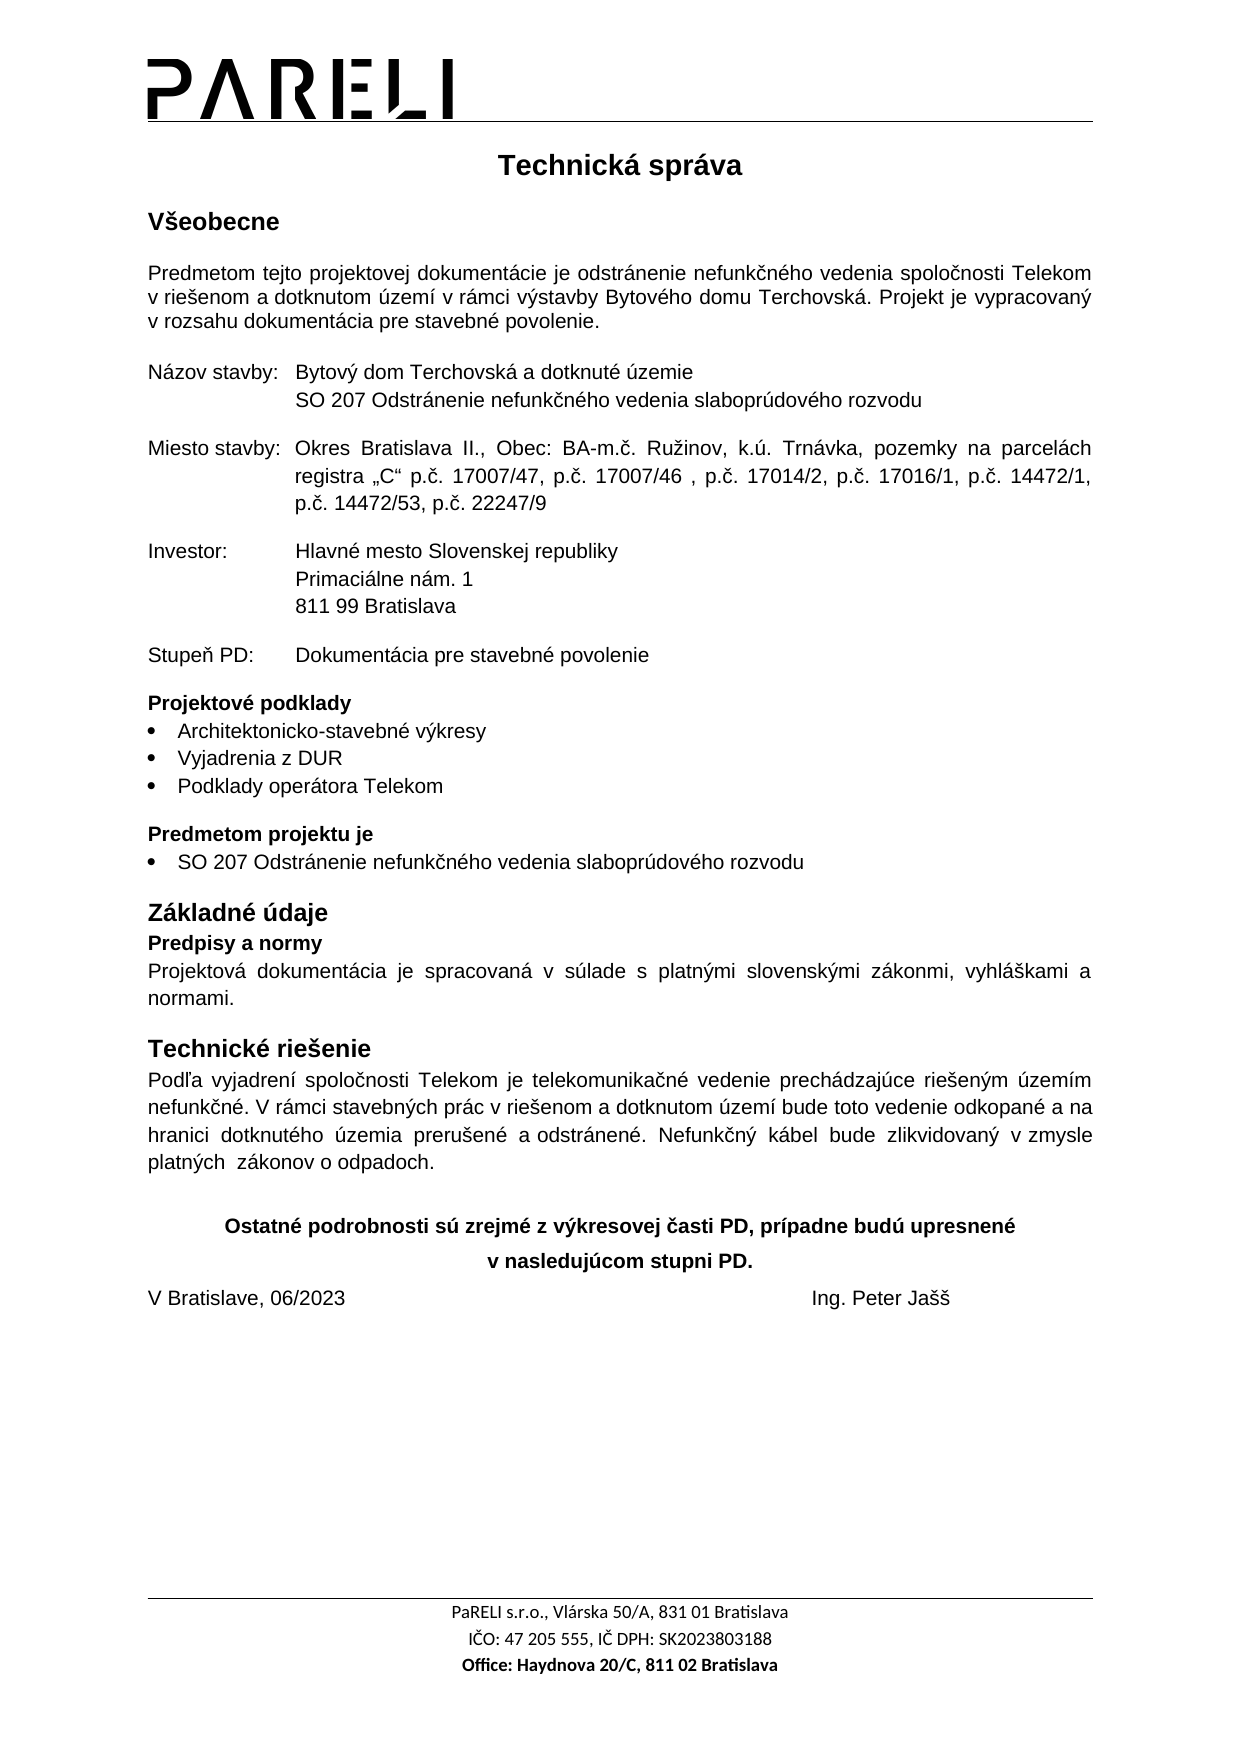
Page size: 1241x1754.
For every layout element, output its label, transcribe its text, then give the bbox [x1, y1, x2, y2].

text Podľa vyjadrení spoločnosti Telekom je telekomunikačné vedenie prechádzajúce riešeným územím nefunkčné. V rámci stavebných prác v riešenom a dotknutom území bude toto vedenie odkopané a na hranici dotknutého územia prerušené a odstránené. Nefunkčný kábel bude zlikvidovaný v zmysle platných zákonov o odpadoch. [148, 1067, 1093, 1174]
text Miesto stavby: Okres Bratislava II., Obec: BA-m.č. Ružinov, k.ú. Trnávka, pozemky na parcelách registra „C“ p.č. 17007/47, p.č. 17007/46 , p.č. 17014/2, p.č. 17016/1, p.č. 14472/1, p.č. 14472/53, p.č. 22247/9 [148, 436, 1093, 515]
text Projektová dokumentácia je spracovaná v súlade s platnými slovenskými zákonmi, vyhláškami a normami. [148, 959, 1093, 1010]
text Predmetom projektu je [148, 822, 1093, 846]
text 811 99 Bratislava [148, 594, 1093, 618]
list Architektonicko-stavebné výkresy [148, 718, 1093, 743]
list Podklady operátora Telekom [148, 774, 1093, 798]
text SO 207 Odstránenie nefunkčného vedenia slaboprúdového rozvodu [148, 388, 1093, 412]
text Predpisy a normy [148, 931, 1093, 955]
text Projektové podklady [148, 691, 1093, 715]
picture [147, 59, 453, 119]
text Predmetom tejto projektovej dokumentácie je odstránenie nefunkčného vedenia spoločnosti Telekom v riešenom a dotknutom území v rámci výstavby Bytového domu Terchovská. Projekt je vypracovaný v rozsahu dokumentácia pre stavebné povolenie. [148, 261, 1093, 333]
text Technické riešenie [148, 1034, 1093, 1063]
text Primaciálne nám. 1 [148, 567, 1093, 591]
text Technická správa [148, 148, 1093, 181]
text V Bratislave, 06/2023 Ing. Peter Jašš [148, 1285, 1093, 1333]
text Stupeň PD: Dokumentácia pre stavebné povolenie [148, 643, 1093, 667]
list Vyjadrenia z DUR [148, 746, 1093, 770]
text Investor: Hlavné mesto Slovenskej republiky [148, 539, 1093, 563]
text Všeobecne [148, 207, 1093, 236]
text Základné údaje [148, 898, 1093, 927]
text Názov stavby: Bytový dom Terchovská a dotknuté územie [148, 360, 1093, 384]
list SO 207 Odstránenie nefunkčného vedenia slaboprúdového rozvodu [148, 850, 1093, 874]
text Ostatné podrobnosti sú zrejmé z výkresovej časti PD, prípadne budú upresnené v nasledujúcom stupni PD. [148, 1213, 1093, 1273]
